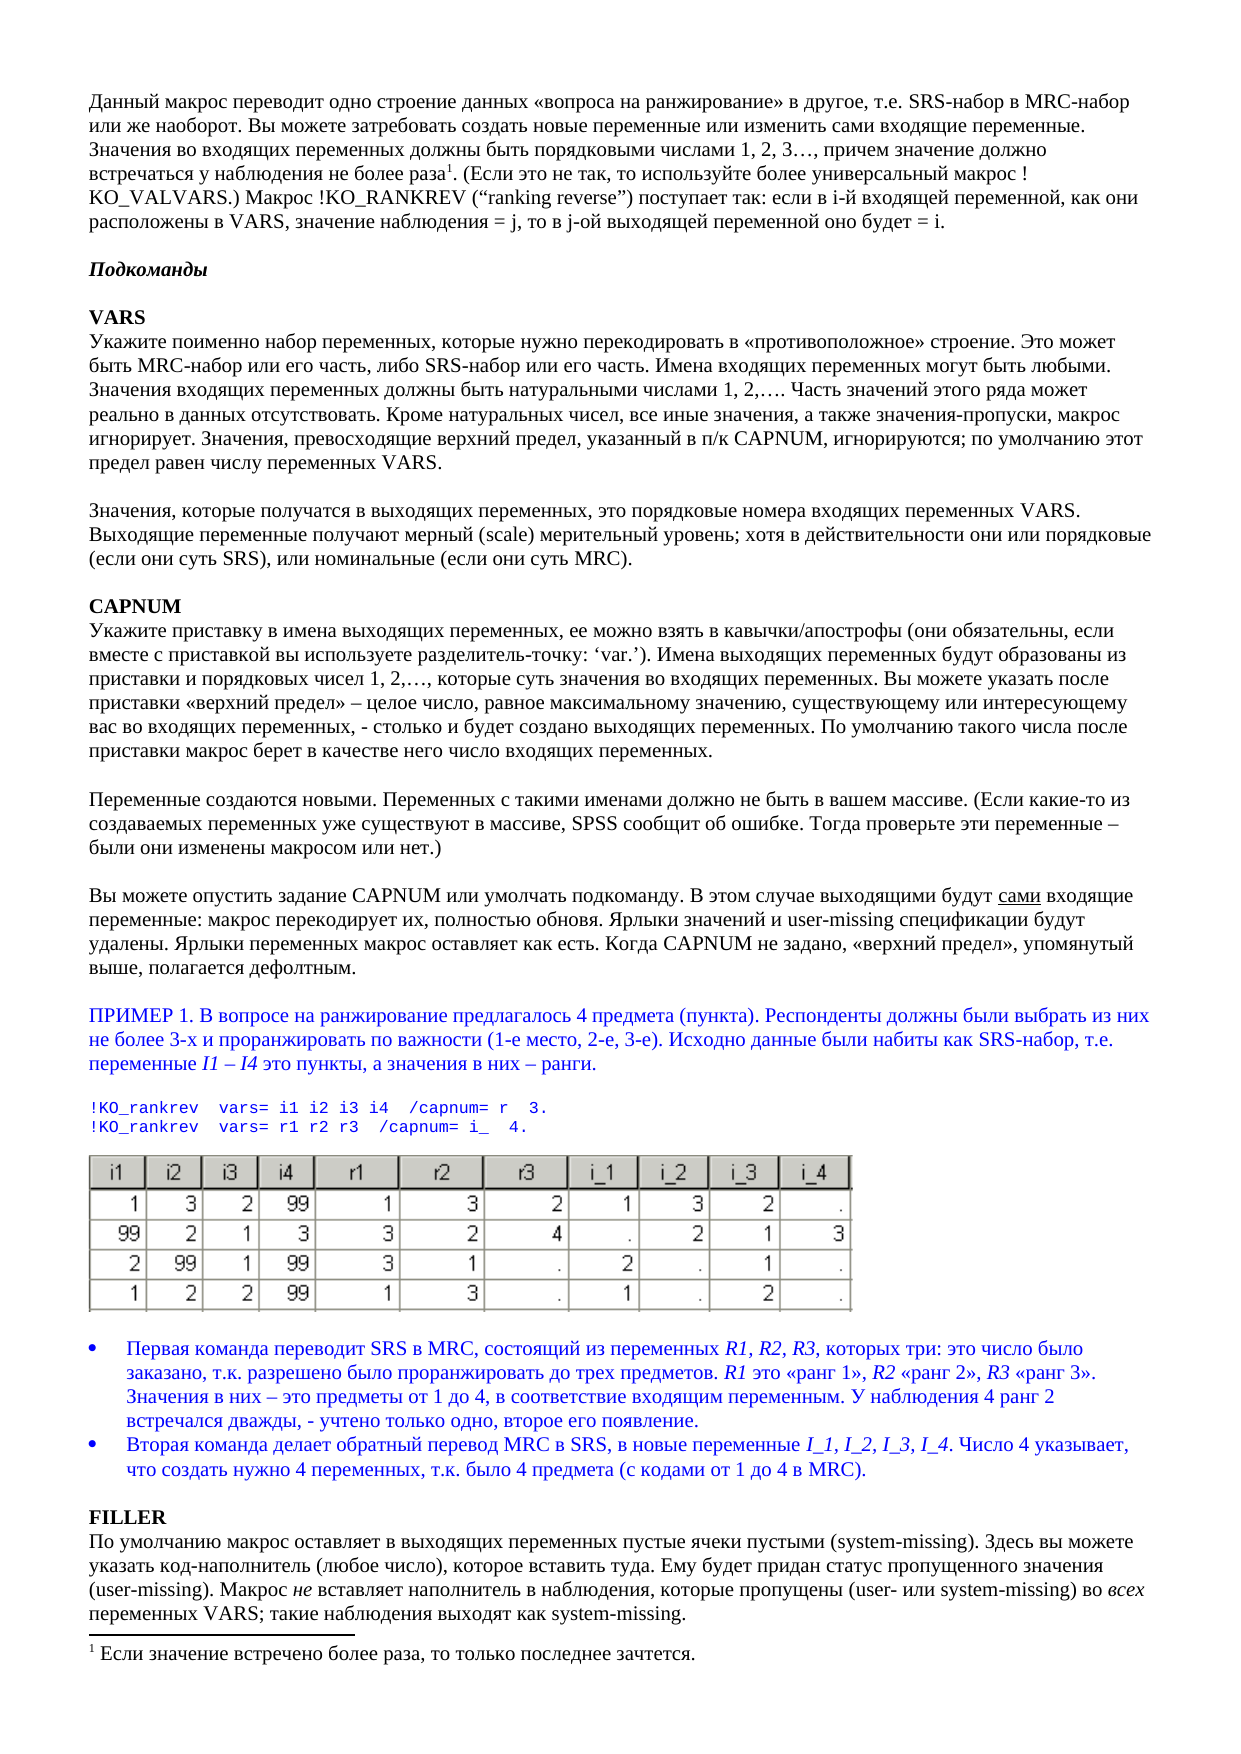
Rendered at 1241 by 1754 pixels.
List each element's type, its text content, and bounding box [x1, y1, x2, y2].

text FILLER [89, 1504, 1152, 1529]
list Вторая команда делает обратный перевод MRC в SRS, в новые переменные I_1, I_2, I_3, I_4. Число 4 указывает, что создать нужно 4 переменных, т.к. было 4 предмета (с кодами от 1 до 4 в MRC). [89, 1432, 1152, 1481]
text Значения, которые получатся в выходящих переменных, это порядковые номера входящих переменных VARS. Выходящие переменные получают мерный (scale) мерительный уровень; хотя в действительности они или порядковые (если они суть SRS), или номинальные (если они суть MRC). [89, 498, 1152, 570]
text Данный макрос переводит одно строение данных «вопроса на ранжирование» в другое, т.е. SRS-набор в MRC-набор или же наоборот. Вы можете затребовать создать новые переменные или изменить сами входящие переменные. Значения во входящих переменных должны быть порядковыми числами 1, 2, 3…, причем значение должно встречаться у наблюдения не более раза. (Если это не так, то используйте более универсальный макрос !KO_VALVARS.) Макрос !KO_RANKREV (“ranking reverse”) поступает так: если в i-й входящей переменной, как они расположены в VARS, значение наблюдения = j, то в j-ой выходящей переменной оно будет = i. [89, 89, 1152, 233]
list Первая команда переводит SRS в MRC, состоящий из переменных R1, R2, R3, которых три: это число было заказано, т.к. разрешено было проранжировать до трех предметов. R1 это «ранг 1», R2 «ранг 2», R3 «ранг 3». Значения в них – это предметы от 1 до 4, в соответствие входящим переменным. У наблюдения 4 ранг 2 встречался дважды, - учтено только одно, второе его появление. [89, 1336, 1152, 1432]
picture [88, 1155, 853, 1312]
text VARS [89, 305, 1152, 329]
text Укажите приставку в имена выходящих переменных, ее можно взять в кавычки/апострофы (они обязательны, если вместе с приставкой вы используете разделитель-точку: ‘var.’). Имена выходящих переменных будут образованы из приставки и порядковых чисел 1, 2,…, которые суть значения во входящих переменных. Вы можете указать после приставки «верхний предел» – целое число, равное максимальному значению, существующему или интересующему вас во входящих переменных, - столько и будет создано выходящих переменных. По умолчанию такого числа после приставки макрос берет в качестве него число входящих переменных. [89, 618, 1152, 762]
text Подкоманды [89, 257, 1152, 281]
text ПРИМЕР 1. В вопросе на ранжирование предлагалось 4 предмета (пункта). Респонденты должны были выбрать из них не более 3-х и проранжировать по важности (1-е место, 2-е, 3-е). Исходно данные были набиты как SRS-набор, т.е. переменные I1 – I4 это пункты, а значения в них – ранги. [89, 1003, 1152, 1075]
text !KO_rankrev vars= r1 r2 r3 /capnum= i_ 4. [89, 1118, 1152, 1137]
text По умолчанию макрос оставляет в выходящих переменных пустые ячеки пустыми (system-missing). Здесь вы можете указать код-наполнитель (любое число), которое вставить туда. Ему будет придан статус пропущенного значения (user-missing). Макрос не вставляет наполнитель в наблюдения, которые пропущены (user- или system-missing) во всех переменных VARS; такие наблюдения выходят как system-missing. [89, 1529, 1152, 1625]
text !KO_rankrev vars= i1 i2 i3 i4 /capnum= r 3. [89, 1099, 1152, 1118]
text CAPNUM [89, 594, 1152, 618]
text Укажите поименно набор переменных, которые нужно перекодировать в «противоположное» строение. Это может быть MRC-набор или его часть, либо SRS-набор или его часть. Имена входящих переменных могут быть любыми. Значения входящих переменных должны быть натуральными числами 1, 2,…. Часть значений этого ряда может реально в данных отсутствовать. Кроме натуральных чисел, все иные значения, а также значения-пропуски, макрос игнорирует. Значения, превосходящие верхний предел, указанный в п/к CAPNUM, игнорируются; по умолчанию этот предел равен числу переменных VARS. [89, 329, 1152, 474]
text Переменные создаются новыми. Переменных с такими именами должно не быть в вашем массиве. (Если какие-то из создаваемых переменных уже существуют в массиве, SPSS сообщит об ошибке. Тогда проверьте эти переменные – были они изменены макросом или нет.) [89, 786, 1152, 859]
text Вы можете опустить задание CAPNUM или умолчать подкоманду. В этом случае выходящими будут сами входящие переменные: макрос перекодирует их, полностью обновя. Ярлыки значений и user-missing спецификации будут удалены. Ярлыки переменных макрос оставляет как есть. Когда CAPNUM не задано, «верхний предел», упомянутый выше, полагается дефолтным. [89, 883, 1152, 979]
